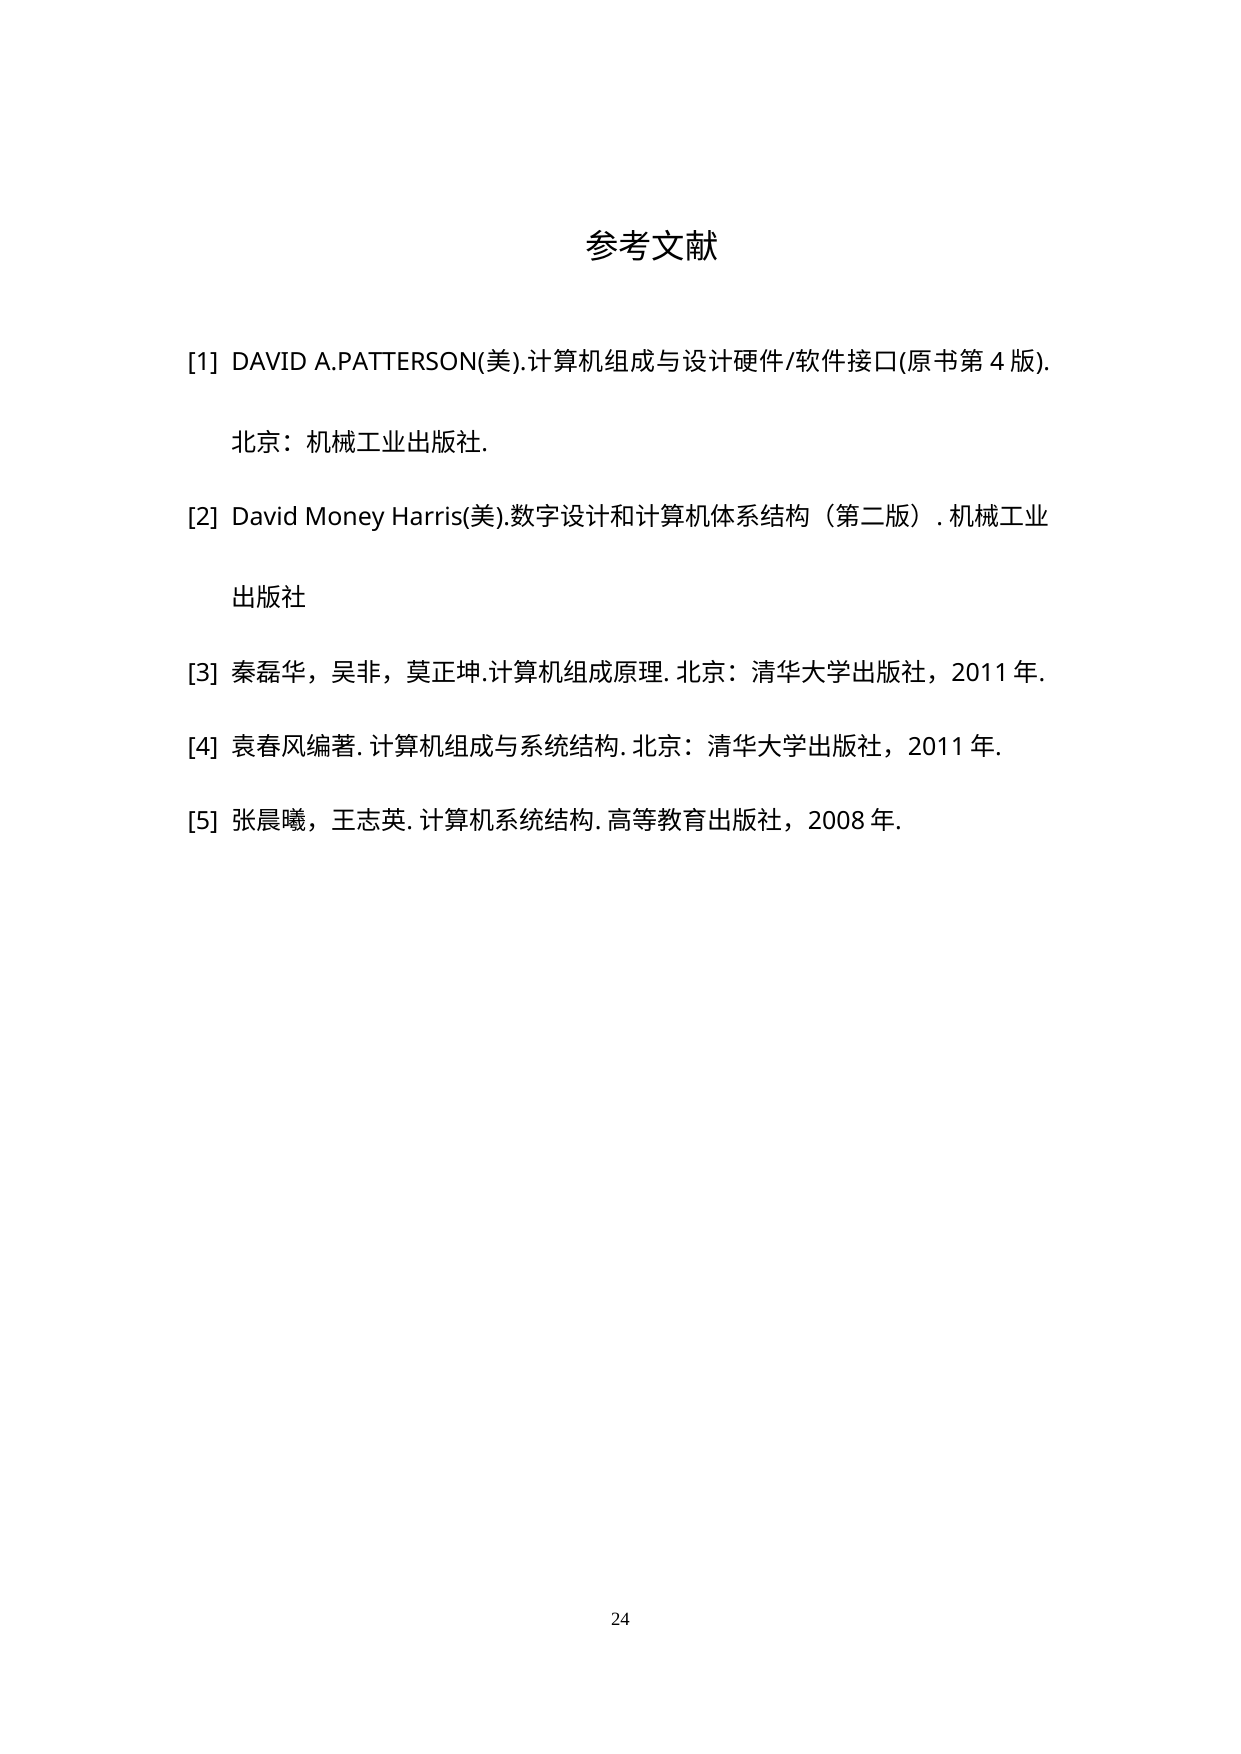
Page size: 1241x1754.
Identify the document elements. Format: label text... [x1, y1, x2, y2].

list DAVID A.PATTERSON(美).计算机组成与设计硬件/软件接口(原书第4版).北京：机械工业出版社. [187, 327, 1050, 473]
list 袁春风编著. 计算机组成与系统结构. 北京：清华大学出版社，2011年. [187, 712, 1050, 777]
list David Money Harris(美).数字设计和计算机体系结构（第二版）. 机械工业出版社 [187, 482, 1050, 628]
list 秦磊华，吴非，莫正坤.计算机组成原理. 北京：清华大学出版社，2011年. [187, 638, 1050, 703]
list 张晨曦，王志英. 计算机系统结构. 高等教育出版社，2008年. [187, 786, 1050, 851]
subtitle 参考文献 [250, 212, 1053, 277]
